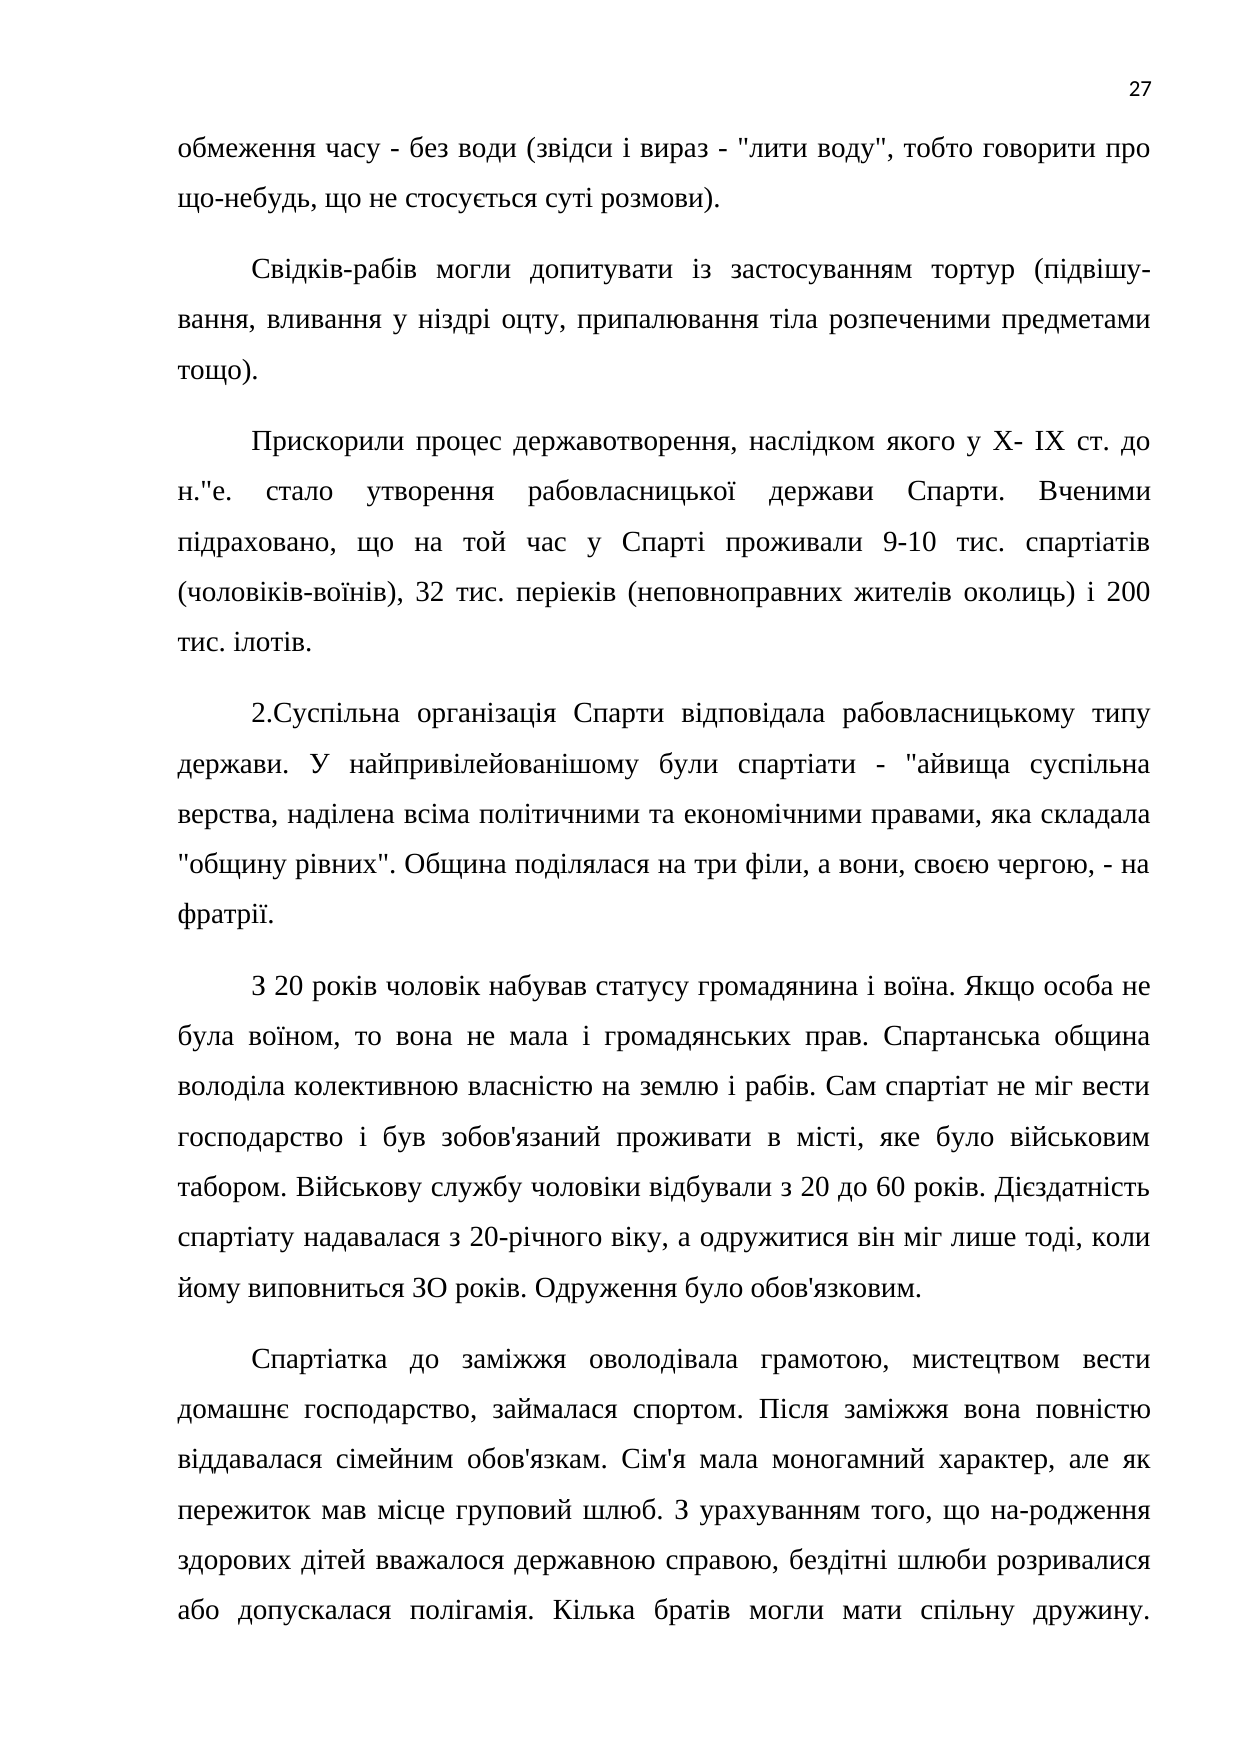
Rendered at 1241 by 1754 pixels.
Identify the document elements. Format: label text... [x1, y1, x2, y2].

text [177, 130, 1152, 214]
text 2.Суспільна організація Спарти відповідала рабовласницькому типу держави. У найпривілейованішому були спартіати - "айвища суспільна верства, наділена всіма політичними та економічними правами, яка складала "общину рівних". Община поділялася на три філи, а вони, своєю чергою, - на фратрії. [177, 695, 1152, 930]
text З 20 років чоловік набував статусу громадянина і воїна. Якщо особа не була воїном, то вона не мала і громадянських прав. Спартанська община володіла колективною власністю на землю і рабів. Сам спартіат не міг вести господарство і був зобов'язаний проживати в місті, яке було військовим табором. Військову службу чоловіки відбували з 20 до 60 років. Дієздатність спартіату надавалася з 20-річного віку, а одружитися він міг лише тоді, коли йому виповниться ЗО років. Одруження було обов'язковим. [177, 968, 1152, 1303]
text Прискорили процес державотворення, наслідком якого у X- IX ст. до н."е. стало утворення рабовласницької держави Спарти. Вченими підраховано, що на той час у Спарті проживали 9-10 тис. спартіатів (чоловіків-воїнів), 32 тис. періеків (неповноправних жителів околиць) і 200 тис. ілотів. [177, 423, 1152, 658]
text Свідків-рабів могли допитувати із застосуванням тортур (підвішу-вання, вливання у ніздрі оцту, припалювання тіла розпеченими предметами тощо). [177, 251, 1152, 385]
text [177, 1341, 1152, 1626]
